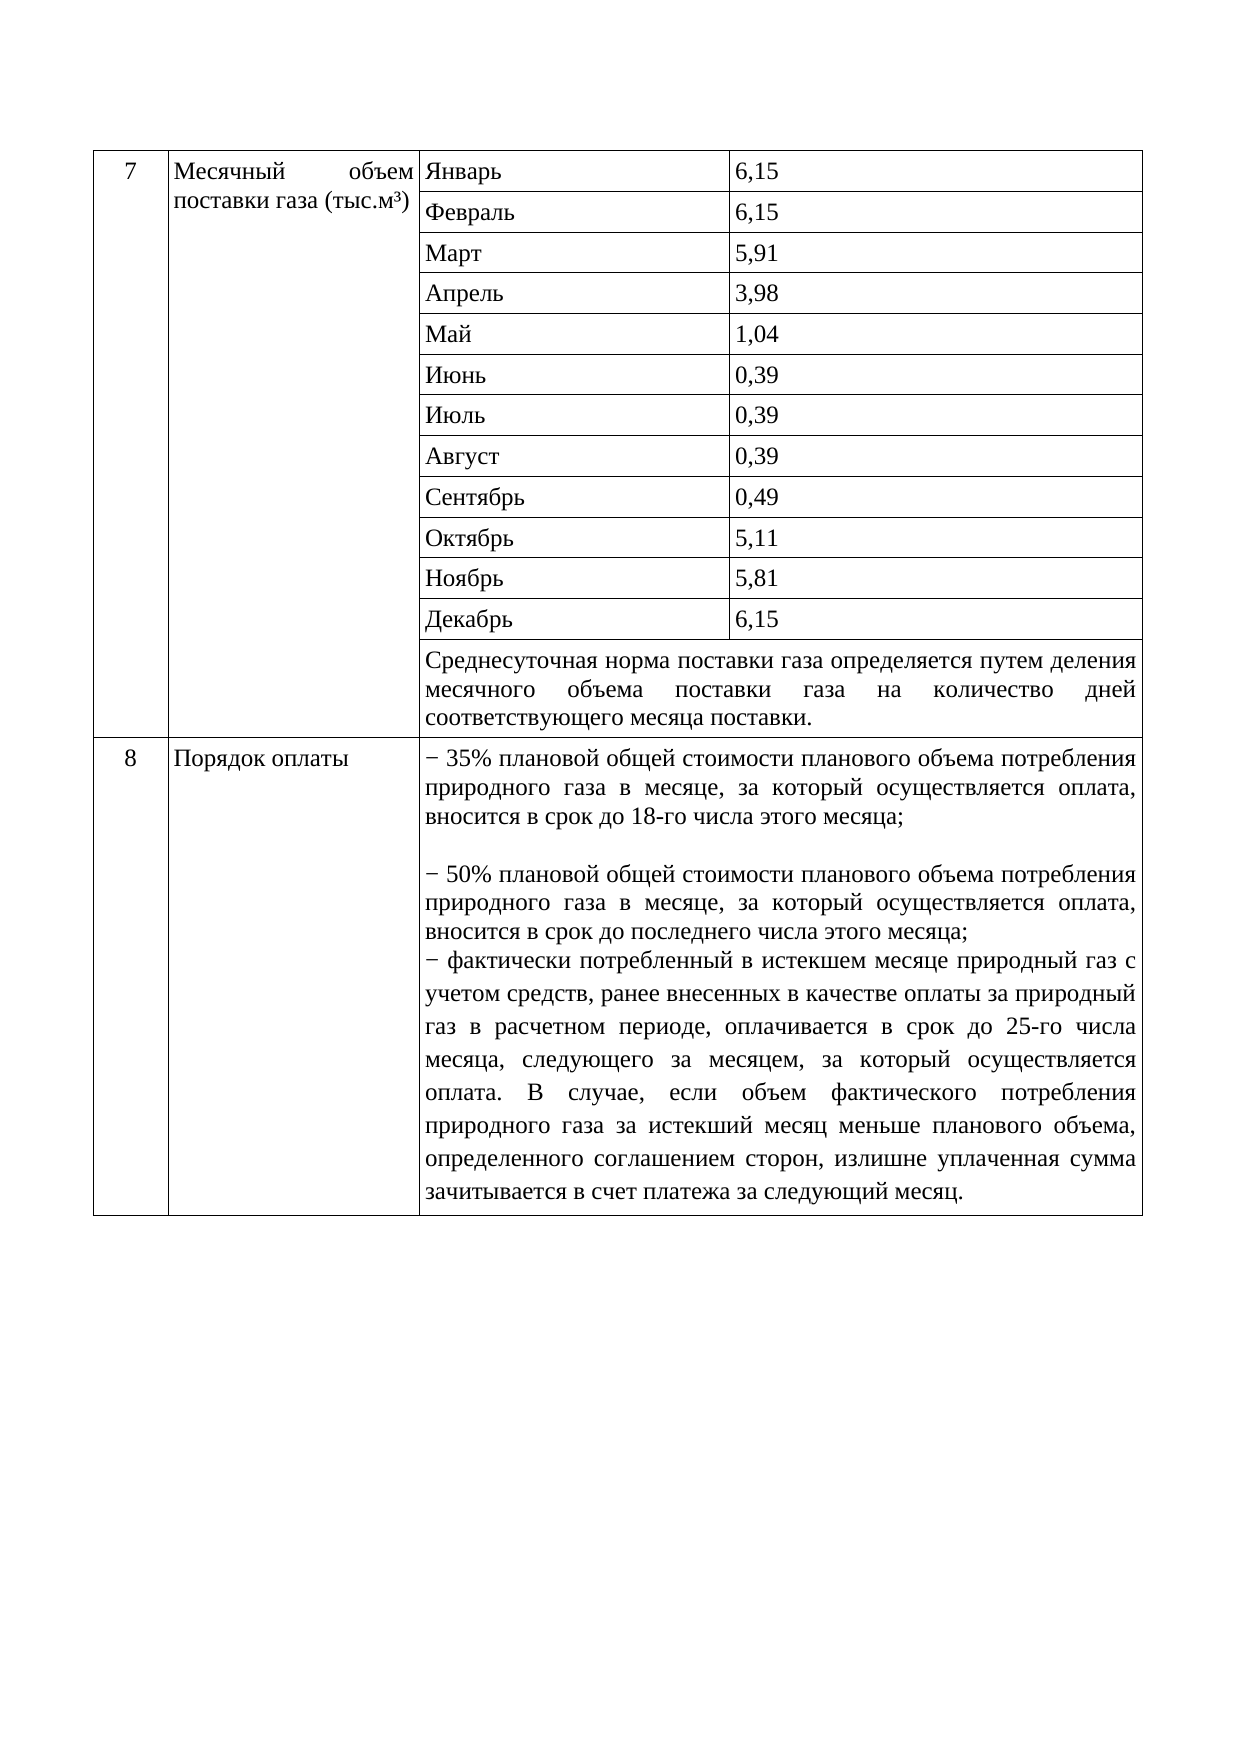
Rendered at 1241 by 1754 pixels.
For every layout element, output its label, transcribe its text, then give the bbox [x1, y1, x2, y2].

table_cell Месячный объем поставки газа (тыс.м³) [169, 151, 419, 737]
table_cell Май [420, 314, 729, 354]
table_cell 7 [94, 151, 168, 737]
table_cell 0,49 [730, 477, 1142, 517]
table_cell Октябрь [420, 518, 729, 557]
table_cell Январь [420, 151, 729, 191]
table_cell Апрель [420, 273, 729, 313]
table_cell − 35% плановой общей стоимости планового объема потребления природного газа в месяце, за который осуществляется оплата, вносится в срок до 18-го числа этого месяца; − 50% плановой общей стоимости планового объема потребления природного газа в месяце, за который осуществляется оплата, вносится в срок до последнего числа этого месяца; − фактически потребленный в истекшем месяце природный газ с учетом средств, ранее внесенных в качестве оплаты за природный газ в расчетном периоде, оплачивается в срок до 25-го числа месяца, следующего за месяцем, за который осуществляется оплата. В случае, если объем фактического потребления природного газа за истекший месяц меньше планового объема, определенного соглашением сторон, излишне уплаченная сумма зачитывается в счет платежа за следующий месяц. [420, 738, 1142, 1215]
table_cell Ноябрь [420, 558, 729, 598]
table_cell Порядок оплаты [169, 738, 419, 1215]
table_cell Сентябрь [420, 477, 729, 517]
table_cell 5,11 [730, 518, 1142, 557]
table_cell 1,04 [730, 314, 1142, 354]
table_cell 5,91 [730, 233, 1142, 272]
table_cell 6,15 [730, 192, 1142, 231]
table_cell 0,39 [730, 355, 1142, 394]
table_cell 8 [94, 738, 168, 1215]
table_cell Среднесуточная норма поставки газа определяется путем деления месячного объема поставки газа на количество дней соответствующего месяца поставки. [420, 640, 1142, 737]
table_cell 0,39 [730, 395, 1142, 435]
table_cell Июнь [420, 355, 729, 394]
table_cell 0,39 [730, 436, 1142, 476]
table_cell Декабрь [420, 599, 729, 639]
table_cell 3,98 [730, 273, 1142, 313]
table_cell 6,15 [730, 599, 1142, 639]
table_cell 5,81 [730, 558, 1142, 598]
table_cell 6,15 [730, 151, 1142, 191]
table_cell Август [420, 436, 729, 476]
table_cell Март [420, 233, 729, 272]
table_cell Июль [420, 395, 729, 435]
table_cell Февраль [420, 192, 729, 231]
